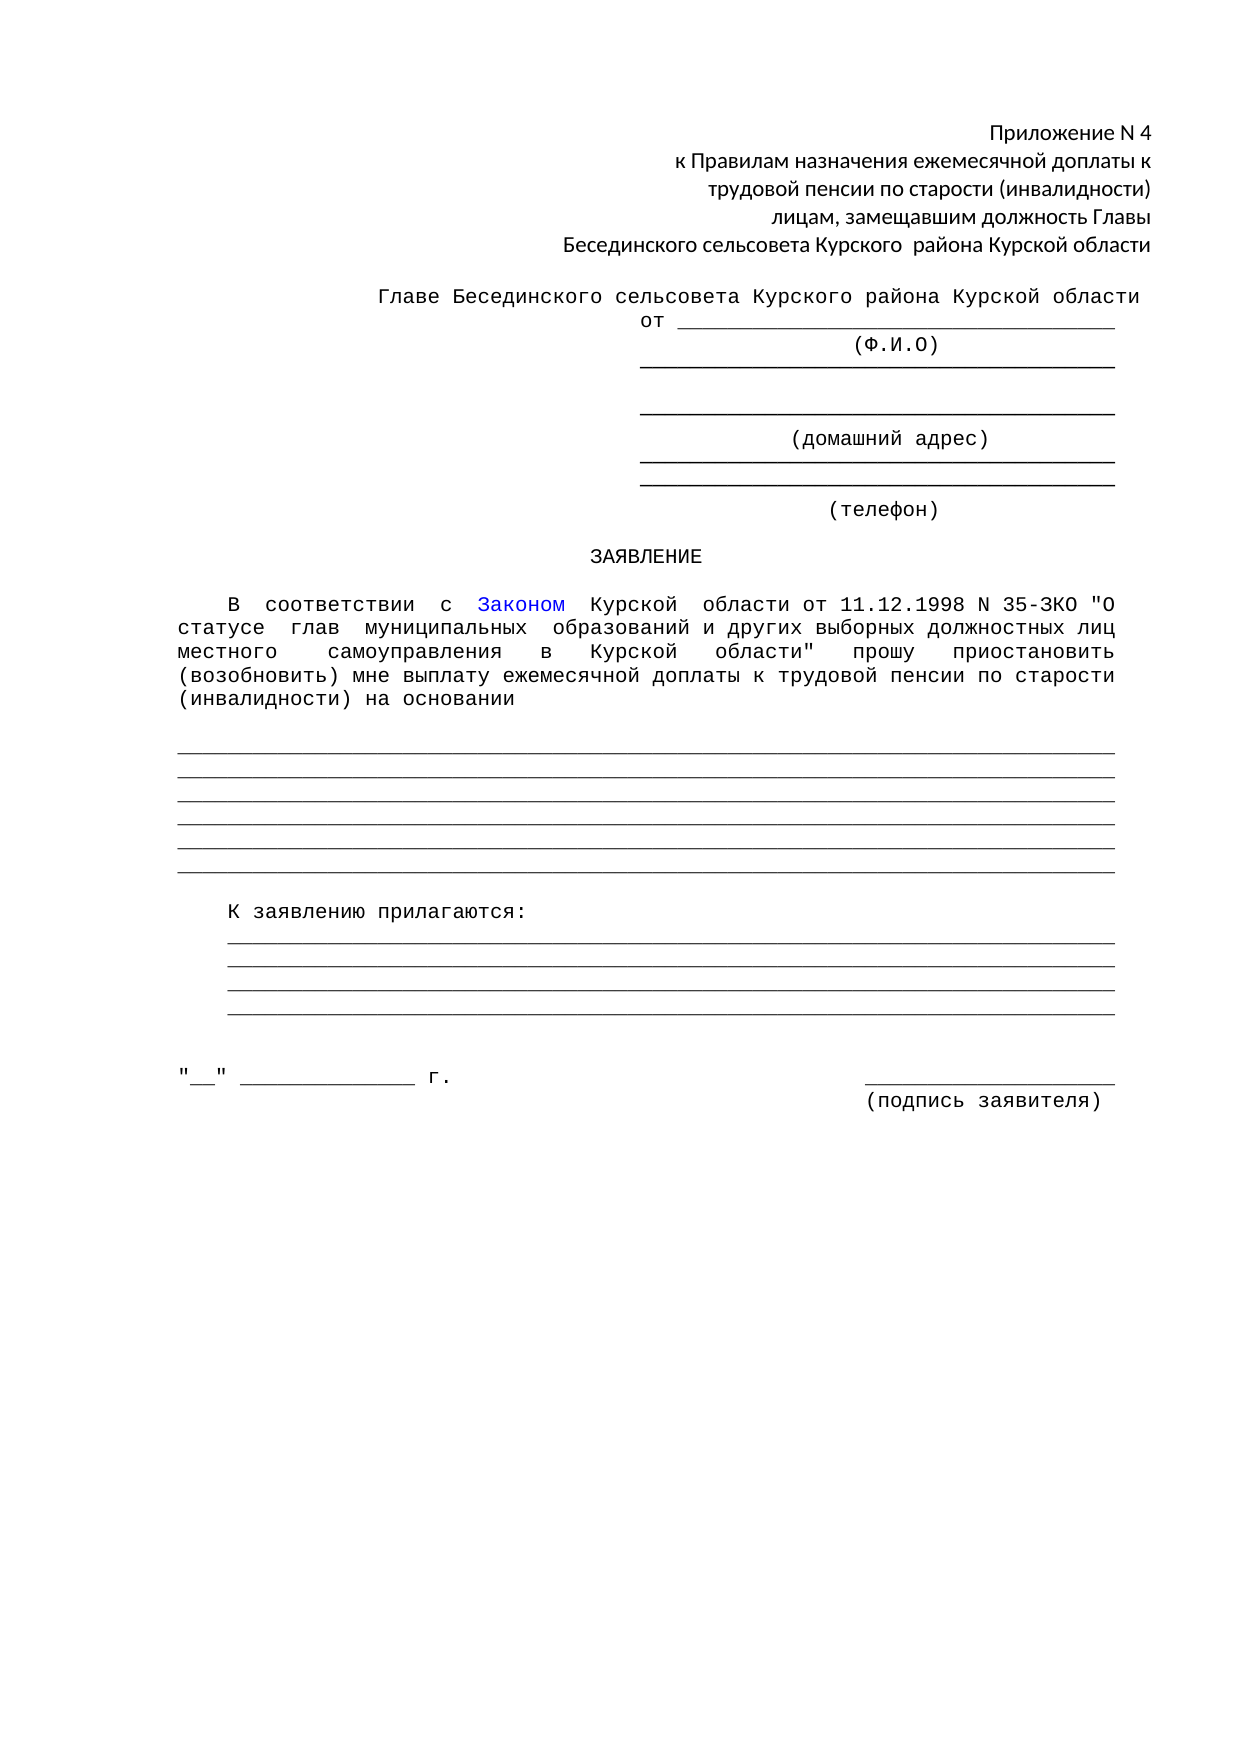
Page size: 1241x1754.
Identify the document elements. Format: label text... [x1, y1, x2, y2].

text (домашний адрес) [177, 428, 1152, 452]
text статусе глав муниципальных образований и других выборных должностных лиц [177, 617, 1152, 641]
text ___________________________________________________________________________ [177, 806, 1152, 830]
text _______________________________________________________________________ [177, 972, 1152, 996]
text ___________________________________________________________________________ [177, 854, 1152, 877]
text (Ф.И.О) [177, 333, 1152, 357]
text к Правилам назначения ежемесячной доплаты к [177, 146, 1152, 174]
text местного самоуправления в Курской области" прошу приостановить [177, 641, 1152, 664]
text ___________________________________________________________________________ [177, 736, 1152, 759]
text Главе Бесединского сельсовета Курского района Курской области [177, 286, 1152, 310]
text ────────────────────────────────────── [177, 404, 1152, 428]
text _______________________________________________________________________ [177, 948, 1152, 972]
text Бесединского сельсовета Курского района Курской области [177, 230, 1152, 258]
text ___________________________________________________________________________ [177, 830, 1152, 854]
text ────────────────────────────────────── [177, 357, 1152, 381]
text ___________________________________________________________________________ [177, 783, 1152, 806]
text лицам, замещавшим должность Главы [177, 202, 1152, 230]
text трудовой пенсии по старости (инвалидности) [177, 174, 1152, 202]
text К заявлению прилагаются: [177, 901, 1152, 925]
text "__" ______________ г. ____________________ [177, 1067, 1152, 1090]
text (подпись заявителя) [177, 1090, 1152, 1114]
text ЗАЯВЛЕНИЕ [177, 546, 1152, 570]
text от ___________________________________ [177, 310, 1152, 333]
text ___________________________________________________________________________ [177, 759, 1152, 783]
text В соответствии с Законом Курской области от 11.12.1998 N 35-ЗКО "О [177, 594, 1152, 617]
text (инвалидности) на основании [177, 688, 1152, 712]
text _______________________________________________________________________ [177, 996, 1152, 1019]
text (возобновить) мне выплату ежемесячной доплаты к трудовой пенсии по старости [177, 664, 1152, 688]
text ────────────────────────────────────── [177, 475, 1152, 499]
text (телефон) [177, 499, 1152, 523]
text Приложение N 4 [177, 118, 1152, 146]
text _______________________________________________________________________ [177, 925, 1152, 948]
text ────────────────────────────────────── [177, 452, 1152, 475]
